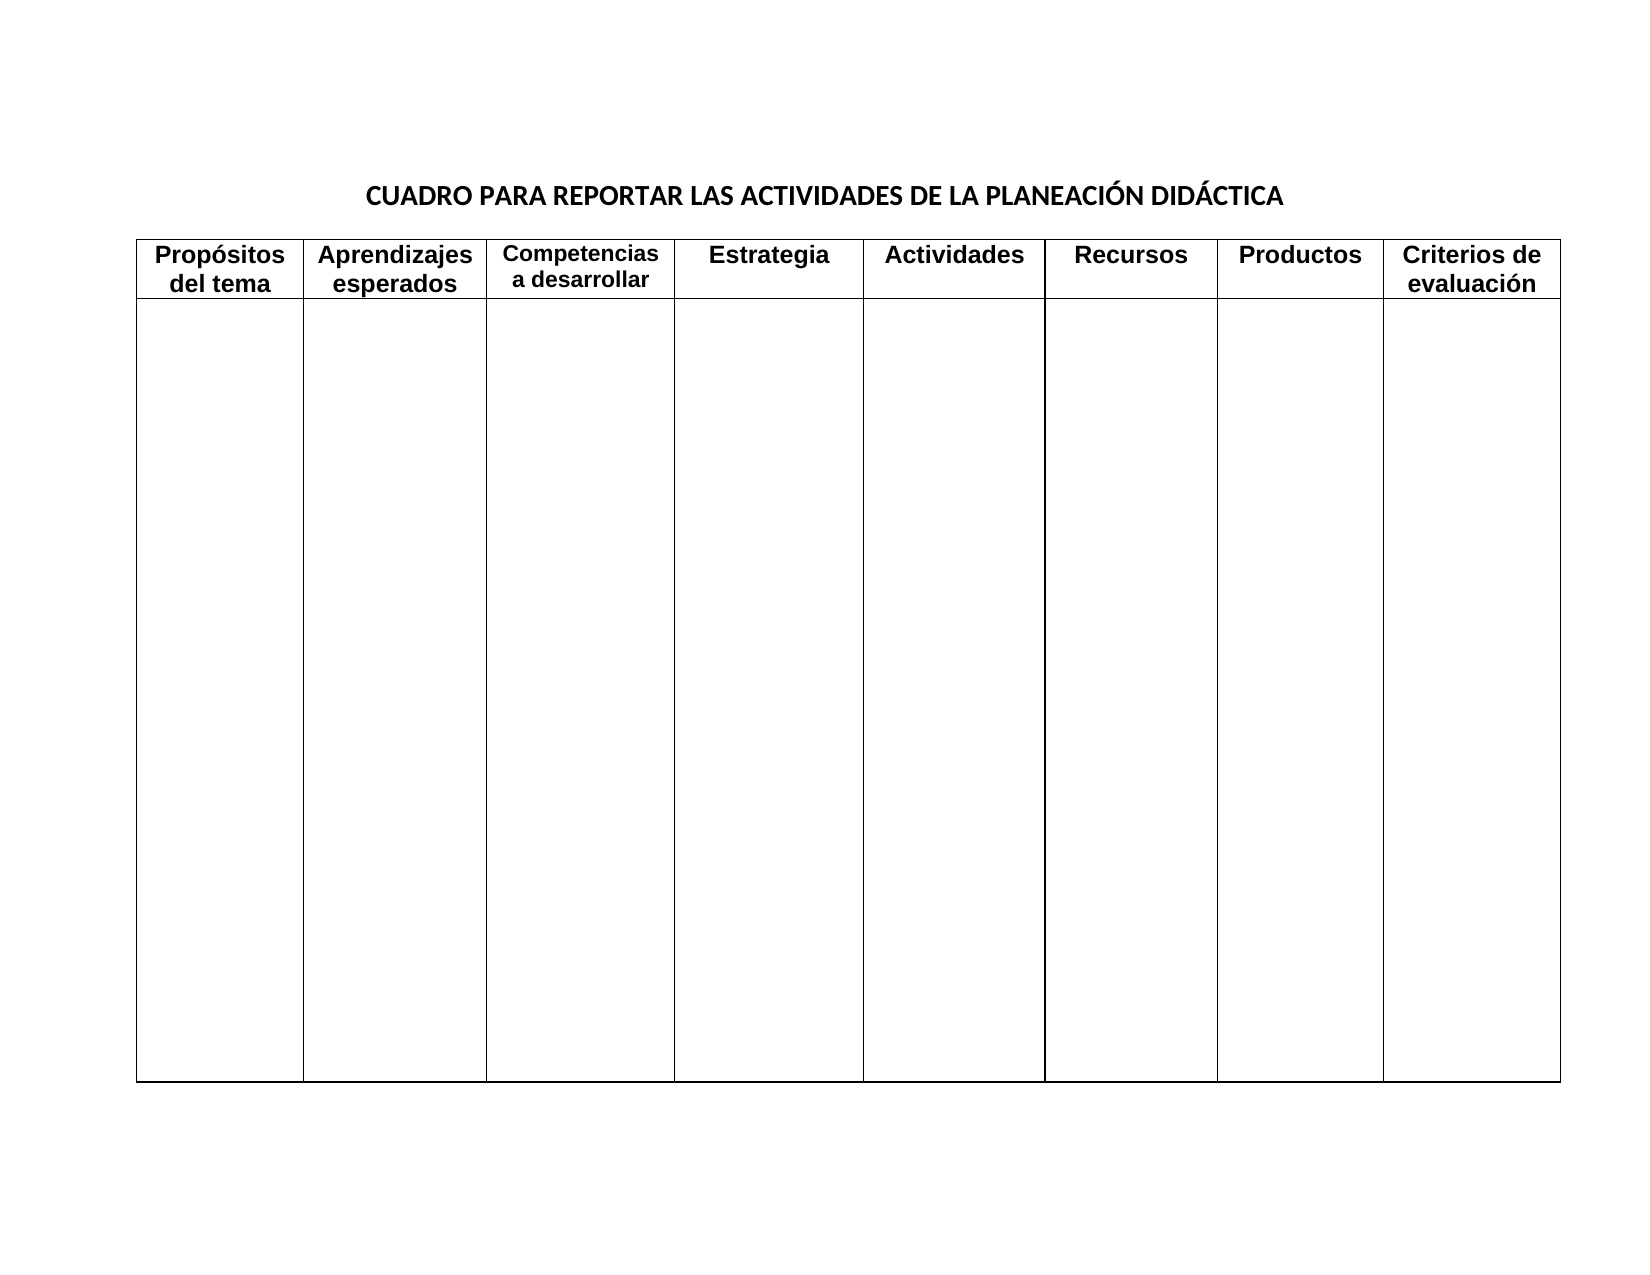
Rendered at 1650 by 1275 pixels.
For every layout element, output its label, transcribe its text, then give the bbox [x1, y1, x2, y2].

table_header Actividades [864, 240, 1044, 297]
table_cell [487, 299, 674, 1081]
text CUADRO PARA REPORTAR LAS ACTIVIDADES DE LA PLANEACIÓN DIDÁCTICA [148, 177, 1502, 213]
table_header Productos [1218, 240, 1383, 297]
table_cell [864, 299, 1044, 1081]
table_cell [1384, 299, 1560, 1081]
table_header Propósitos del tema [137, 240, 303, 297]
table_header Estrategia [675, 240, 863, 297]
table_header Aprendizajes esperados [304, 240, 486, 297]
table_cell [675, 299, 863, 1081]
table_header Competencias a desarrollar [487, 240, 674, 297]
table_cell [1218, 299, 1383, 1081]
table_cell [137, 299, 303, 1081]
table_cell [1046, 299, 1217, 1081]
table_header Recursos [1046, 240, 1217, 297]
table_header Criterios de evaluación [1384, 240, 1560, 297]
table_cell [304, 299, 486, 1081]
